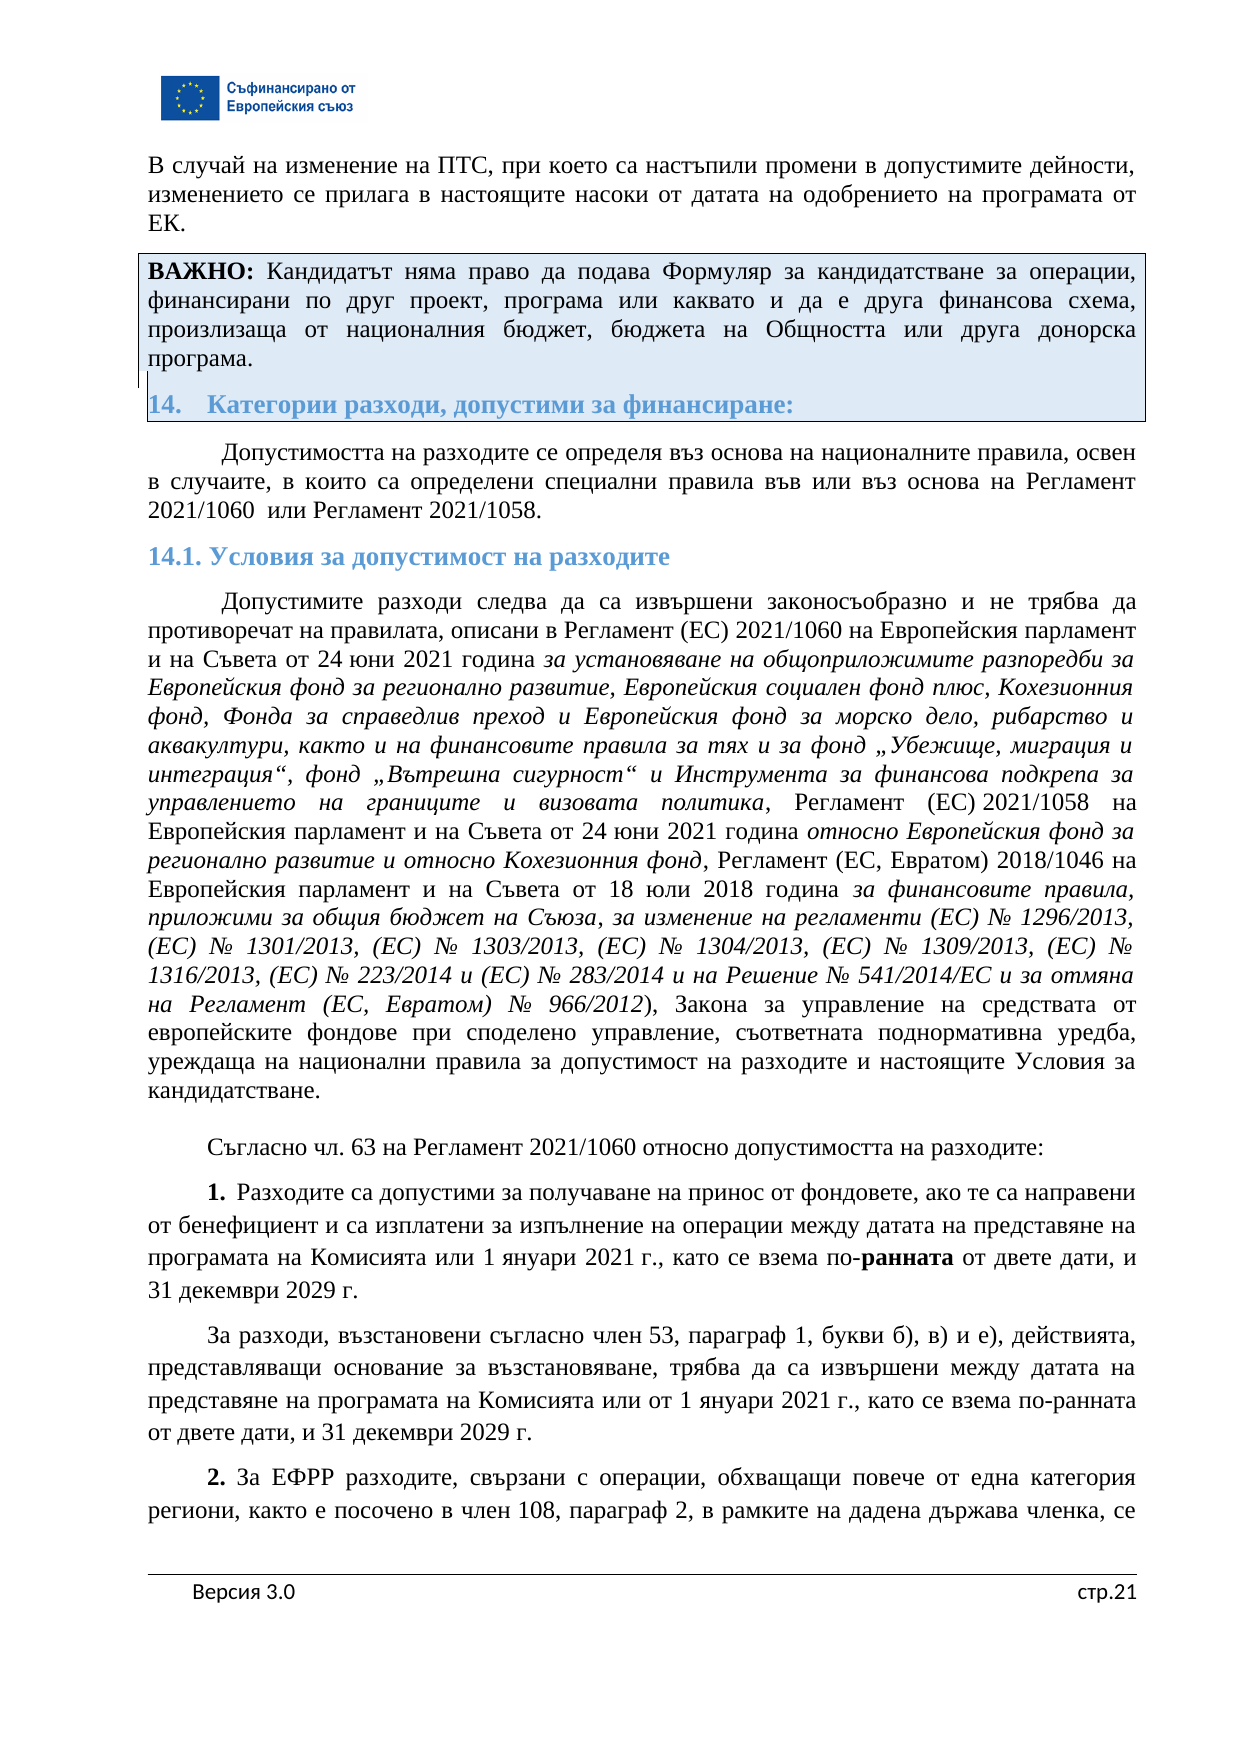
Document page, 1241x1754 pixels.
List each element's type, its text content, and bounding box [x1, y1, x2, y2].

list Разходите са допустими за получаване на принос от фондовете, ако те са направени от бенефициент и са изплатени за изпълнение на операции между датата на представяне на програмата на Комисията или 1 януари 2021 г., като се взема по-ранната от двете дати, и 31 декември 2029 г. [148, 1174, 1137, 1304]
text В случай на изменение на ПТС, при което са настъпили промени в допустимите дейности, изменението се прилага в настоящите насоки от датата на одобрението на програмата от ЕК. [148, 150, 1137, 237]
text Допустимостта на разходите се определя въз основа на националните правила, освен в случаите, в които са определени специални правила във или въз основа на Регламент 2021/1060 или Регламент 2021/1058. [148, 437, 1137, 523]
text Съгласно чл. 63 на Регламент 2021/1060 относно допустимостта на разходите: [148, 1129, 1137, 1161]
picture [158, 73, 368, 123]
text За разходи, възстановени съгласно член 53, параграф 1, букви б), в) и е), действията, представляващи основание за възстановяване, трябва да са извършени между датата на представяне на програмата на Комисията или от 1 януари 2021 г., като се взема по-ранната от двете дати, и 31 декември 2029 г. [148, 1316, 1137, 1446]
text ВАЖНО: Кандидатът няма право да подава Формуляр за кандидатстване за операции, финансирани по друг проект, програма или каквато и да е друга финансова схема, произлизаща от националния бюджет, бюджета на Общността или друга донорска програма. [139, 254, 1145, 371]
subtitle Категории разходи, допустими за финансиране: [148, 385, 1145, 421]
subtitle 14.1. Условия за допустимост на разходите [148, 540, 1137, 571]
text Допустимите разходи следва да са извършени законосъобразно и не трябва да противоречат на правилата, описани в Регламент (ЕС) 2021/1060 на Европейския парламент и на Съвета от 24 юни 2021 година за установяване на общоприложимите разпоредби за Европейския фонд за регионално развитие, Европейския социален фонд плюс, Кохезионния фонд, Фонда за справедлив преход и Европейския фонд за морско дело, рибарство и аквакултури, както и на финансовите правила за тях и за фонд „Убежище, миграция и интеграция“, фонд „Вътрешна сигурност“ и Инструмента за финансова подкрепа за управлението на границите и визовата политика, Регламент (ЕС) 2021/1058 на Европейския парламент и на Съвета от 24 юни 2021 година относно Европейския фонд за регионално развитие и относно Кохезионния фонд, Регламент (ЕС, Евратом) 2018/1046 на Европейския парламент и на Съвета от 18 юли 2018 година за финансовите правила, приложими за общия бюджет на Съюза, за изменение на регламенти (ЕС) № 1296/2013, (ЕС) № 1301/2013, (ЕС) № 1303/2013, (ЕС) № 1304/2013, (ЕС) № 1309/2013, (ЕС) № 1316/2013, (ЕС) № 223/2014 и (ЕС) № 283/2014 и на Решение № 541/2014/ЕС и за отмяна на Регламент (ЕС, Евратом) № 966/2012), Закона за управление на средствата от европейските фондове при споделено управление, съответната поднормативна уредба, уреждаща на национални правила за допустимост на разходите и настоящите Условия за кандидатстване. [148, 586, 1137, 1104]
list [148, 1459, 1137, 1524]
